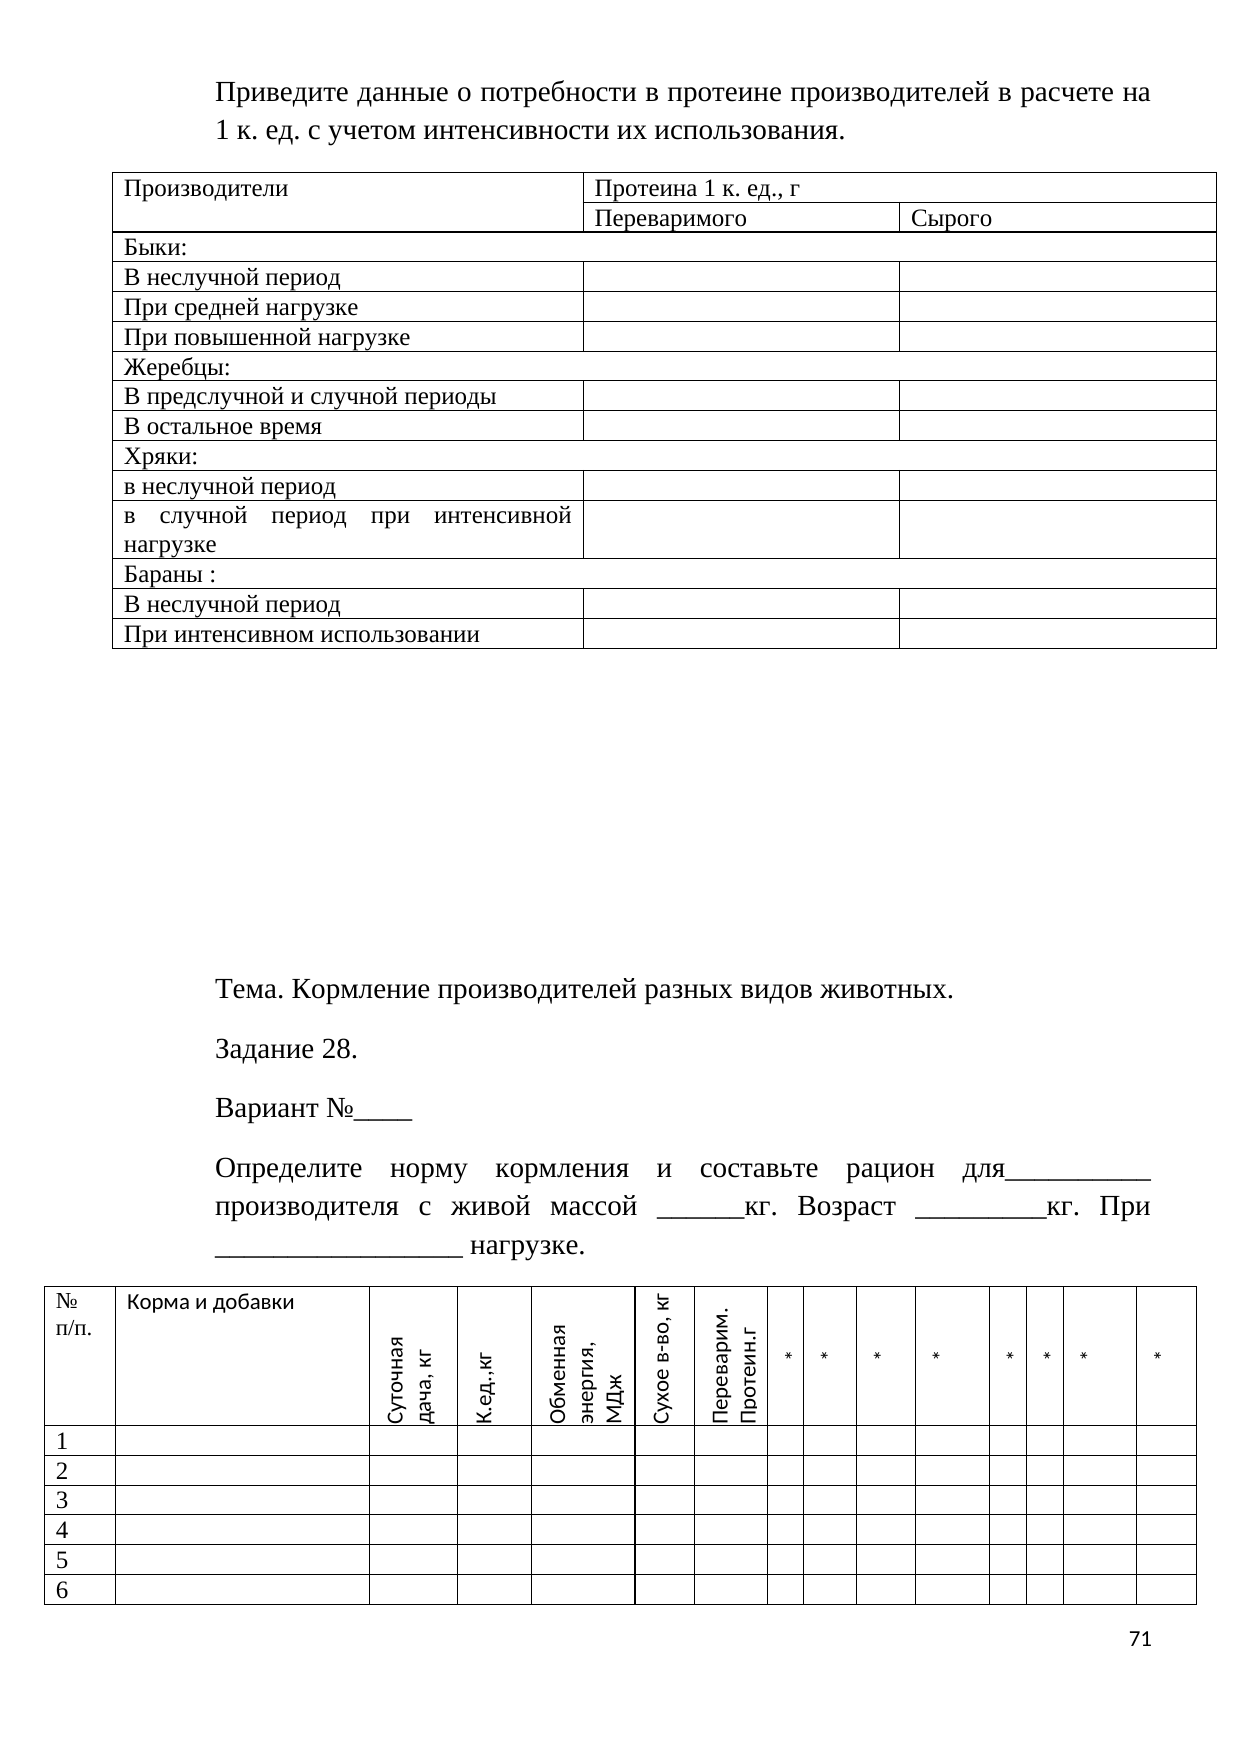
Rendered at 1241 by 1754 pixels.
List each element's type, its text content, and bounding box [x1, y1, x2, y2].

text Задание 28. [215, 1031, 1152, 1064]
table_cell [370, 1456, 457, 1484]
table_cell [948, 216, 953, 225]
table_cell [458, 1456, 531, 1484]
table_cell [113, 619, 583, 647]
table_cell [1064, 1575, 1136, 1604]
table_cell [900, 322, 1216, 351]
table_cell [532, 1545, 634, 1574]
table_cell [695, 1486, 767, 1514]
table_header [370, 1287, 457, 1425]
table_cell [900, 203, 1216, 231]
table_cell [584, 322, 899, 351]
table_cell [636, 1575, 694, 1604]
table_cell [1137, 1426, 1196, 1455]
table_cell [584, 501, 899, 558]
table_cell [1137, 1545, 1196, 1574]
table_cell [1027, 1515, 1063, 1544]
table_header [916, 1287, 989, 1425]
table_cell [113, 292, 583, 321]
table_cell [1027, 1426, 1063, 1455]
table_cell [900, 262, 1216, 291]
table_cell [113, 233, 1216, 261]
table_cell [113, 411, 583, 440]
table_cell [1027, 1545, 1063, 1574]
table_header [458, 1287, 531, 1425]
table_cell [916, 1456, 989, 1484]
text Определите норму кормления и составьте рацион для__________ производителя с живой массой ______кг. Возраст _________кг. При _________________ нагрузке. [215, 1150, 1152, 1260]
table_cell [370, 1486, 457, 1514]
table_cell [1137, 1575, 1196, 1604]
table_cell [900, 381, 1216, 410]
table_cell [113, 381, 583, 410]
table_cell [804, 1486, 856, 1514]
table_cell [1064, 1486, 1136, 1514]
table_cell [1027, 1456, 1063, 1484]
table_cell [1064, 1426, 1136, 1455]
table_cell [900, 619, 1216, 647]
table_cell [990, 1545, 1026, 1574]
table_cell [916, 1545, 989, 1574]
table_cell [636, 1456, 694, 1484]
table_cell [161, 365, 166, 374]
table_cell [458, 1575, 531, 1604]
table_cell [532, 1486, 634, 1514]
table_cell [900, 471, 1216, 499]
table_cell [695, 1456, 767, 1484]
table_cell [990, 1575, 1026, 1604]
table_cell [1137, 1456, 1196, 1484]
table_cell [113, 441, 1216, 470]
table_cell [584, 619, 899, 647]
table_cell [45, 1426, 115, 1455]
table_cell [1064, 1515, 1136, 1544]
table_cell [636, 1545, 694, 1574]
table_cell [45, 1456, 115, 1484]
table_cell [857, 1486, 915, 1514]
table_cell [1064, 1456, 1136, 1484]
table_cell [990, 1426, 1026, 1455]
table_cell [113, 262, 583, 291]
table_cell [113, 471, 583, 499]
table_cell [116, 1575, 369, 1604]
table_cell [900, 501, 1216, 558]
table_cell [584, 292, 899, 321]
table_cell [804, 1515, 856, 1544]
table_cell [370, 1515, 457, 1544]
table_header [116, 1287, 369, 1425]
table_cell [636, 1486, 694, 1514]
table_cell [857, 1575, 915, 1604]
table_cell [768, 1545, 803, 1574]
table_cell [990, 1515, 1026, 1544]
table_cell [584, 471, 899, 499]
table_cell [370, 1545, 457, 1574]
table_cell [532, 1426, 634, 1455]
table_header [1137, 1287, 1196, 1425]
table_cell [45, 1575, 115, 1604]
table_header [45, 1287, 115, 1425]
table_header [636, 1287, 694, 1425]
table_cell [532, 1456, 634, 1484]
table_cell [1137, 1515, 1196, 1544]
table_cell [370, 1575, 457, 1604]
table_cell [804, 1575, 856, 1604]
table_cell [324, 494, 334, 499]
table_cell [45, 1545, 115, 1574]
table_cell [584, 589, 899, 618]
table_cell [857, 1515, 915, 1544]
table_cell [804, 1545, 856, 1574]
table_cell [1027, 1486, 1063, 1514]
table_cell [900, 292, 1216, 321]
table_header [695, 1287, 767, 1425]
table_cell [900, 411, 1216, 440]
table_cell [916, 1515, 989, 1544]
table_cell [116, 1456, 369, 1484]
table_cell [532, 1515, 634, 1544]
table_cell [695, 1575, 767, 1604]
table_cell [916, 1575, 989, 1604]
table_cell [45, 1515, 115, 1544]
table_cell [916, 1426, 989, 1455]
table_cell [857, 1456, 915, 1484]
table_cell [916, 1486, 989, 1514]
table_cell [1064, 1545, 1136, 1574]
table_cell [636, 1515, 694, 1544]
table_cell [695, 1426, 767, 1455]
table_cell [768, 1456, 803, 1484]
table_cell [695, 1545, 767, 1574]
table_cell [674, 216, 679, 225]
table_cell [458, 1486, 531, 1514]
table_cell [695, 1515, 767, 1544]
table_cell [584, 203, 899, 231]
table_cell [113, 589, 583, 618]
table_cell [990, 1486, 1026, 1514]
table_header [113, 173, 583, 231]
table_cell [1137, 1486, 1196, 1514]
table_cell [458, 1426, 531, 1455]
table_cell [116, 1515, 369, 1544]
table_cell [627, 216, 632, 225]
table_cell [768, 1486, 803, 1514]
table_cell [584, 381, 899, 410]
text Тема. Кормление производителей разных видов животных. [215, 972, 1152, 1005]
text Приведите данные о потребности в протеине производителей в расчете на 1 к. ед. с учетом интенсивности их использования. [215, 74, 1152, 146]
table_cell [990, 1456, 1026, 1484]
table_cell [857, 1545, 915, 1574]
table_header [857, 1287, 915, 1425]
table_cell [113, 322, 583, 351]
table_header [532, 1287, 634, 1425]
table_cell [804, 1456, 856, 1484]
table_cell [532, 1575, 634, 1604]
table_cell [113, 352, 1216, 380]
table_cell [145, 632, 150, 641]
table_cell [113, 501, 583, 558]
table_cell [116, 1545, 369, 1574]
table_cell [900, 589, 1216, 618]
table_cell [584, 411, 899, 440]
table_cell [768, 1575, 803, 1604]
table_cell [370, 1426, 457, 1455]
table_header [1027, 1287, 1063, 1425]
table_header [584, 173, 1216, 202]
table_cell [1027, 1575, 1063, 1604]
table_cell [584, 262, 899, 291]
text Вариант №____ [215, 1090, 1152, 1124]
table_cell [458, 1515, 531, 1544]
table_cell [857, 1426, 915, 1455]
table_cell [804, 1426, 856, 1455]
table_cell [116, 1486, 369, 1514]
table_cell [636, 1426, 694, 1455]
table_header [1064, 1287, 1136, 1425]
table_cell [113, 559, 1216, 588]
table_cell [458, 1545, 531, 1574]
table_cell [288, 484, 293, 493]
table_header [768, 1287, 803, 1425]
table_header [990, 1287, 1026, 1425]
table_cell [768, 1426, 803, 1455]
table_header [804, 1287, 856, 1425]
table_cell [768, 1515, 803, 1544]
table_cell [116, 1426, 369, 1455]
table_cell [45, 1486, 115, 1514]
